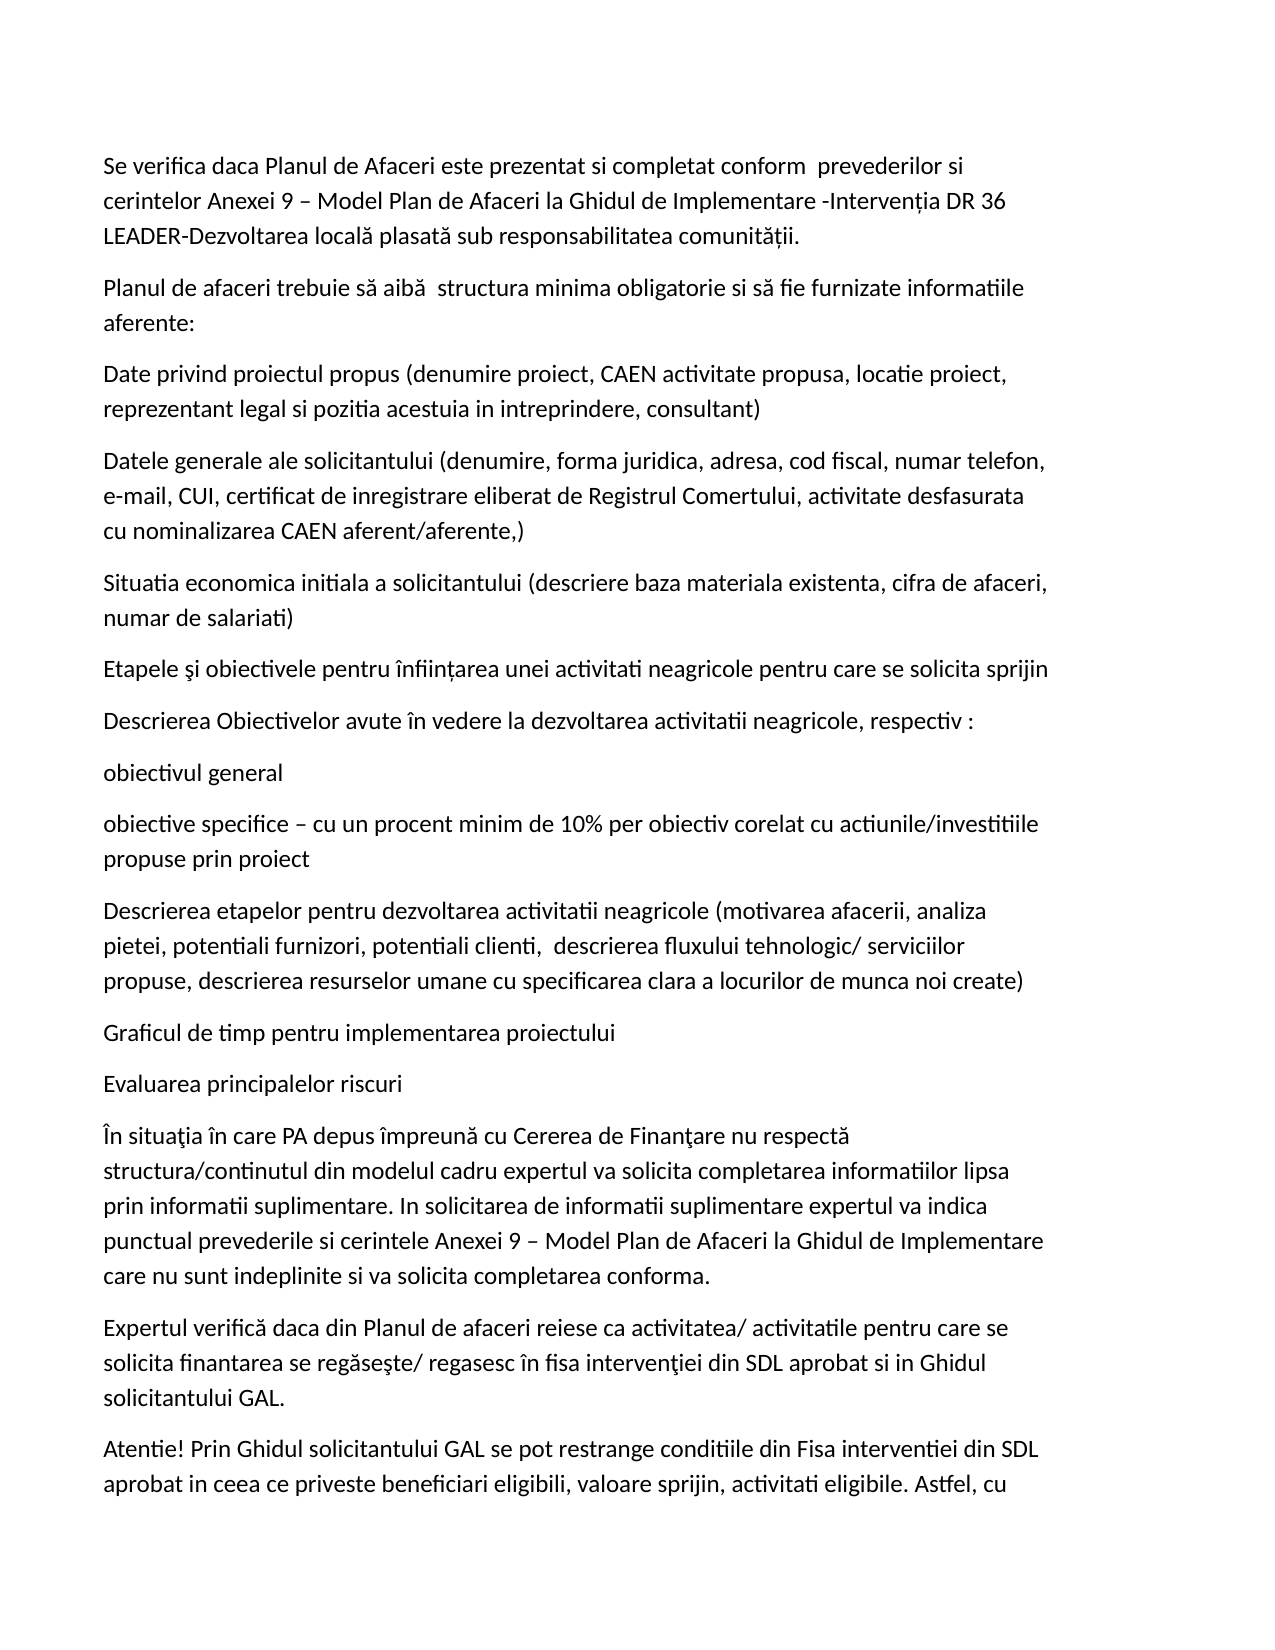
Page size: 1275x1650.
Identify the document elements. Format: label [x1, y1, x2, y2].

table_cell [92, 150, 1066, 1499]
